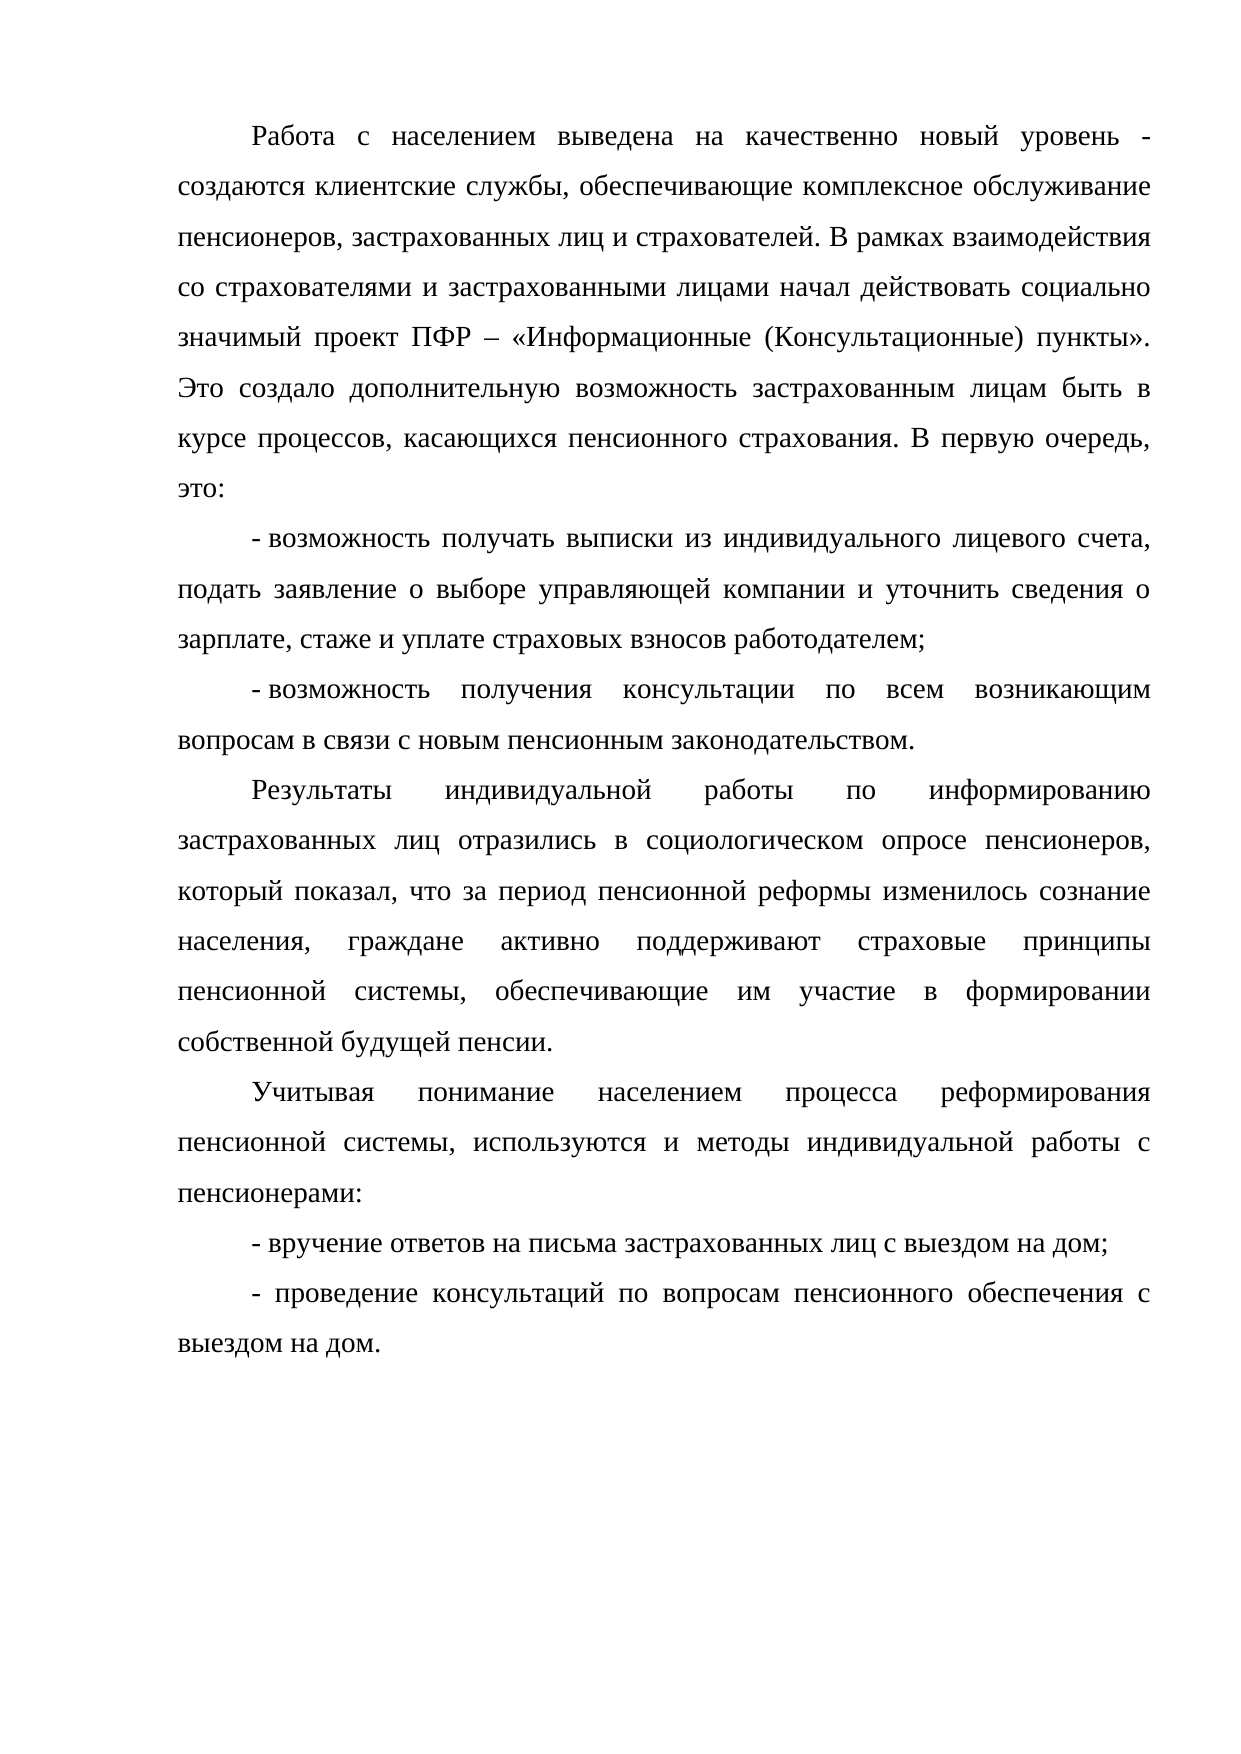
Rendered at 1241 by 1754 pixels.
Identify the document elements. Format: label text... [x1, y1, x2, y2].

text - проведение консультаций по вопросам пенсионного обеспечения с выездом на дом. [177, 1275, 1152, 1359]
text - возможность получения консультации по всем возникающим вопросам в связи с новым пенсионным законодательством. [177, 672, 1152, 755]
text - возможность получать выписки из индивидуального лицевого счета, подать заявление о выборе управляющей компании и уточнить сведения о зарплате, стаже и уплате страховых взносов работодателем; [177, 521, 1152, 655]
text Результаты индивидуальной работы по информированию застрахованных лиц отразились в социологическом опросе пенсионеров, который показал, что за период пенсионной реформы изменилось сознание населения, граждане активно поддерживают страховые принципы пенсионной системы, обеспечивающие им участие в формировании собственной будущей пенсии. [177, 772, 1152, 1057]
text - вручение ответов на письма застрахованных лиц с выездом на дом; [177, 1225, 1152, 1258]
text Учитывая понимание населением процесса реформирования пенсионной системы, используются и методы индивидуальной работы с пенсионерами: [177, 1074, 1152, 1208]
text Работа с населением выведена на качественно новый уровень - создаются клиентские службы, обеспечивающие комплексное обслуживание пенсионеров, застрахованных лиц и страхователей. В рамках взаимодействия со страхователями и застрахованными лицами начал действовать социально значимый проект ПФР – «Информационные (Консультационные) пункты». Это создало дополнительную возможность застрахованным лицам быть в курсе процессов, касающихся пенсионного страхования. В первую очередь, это: [177, 118, 1152, 504]
